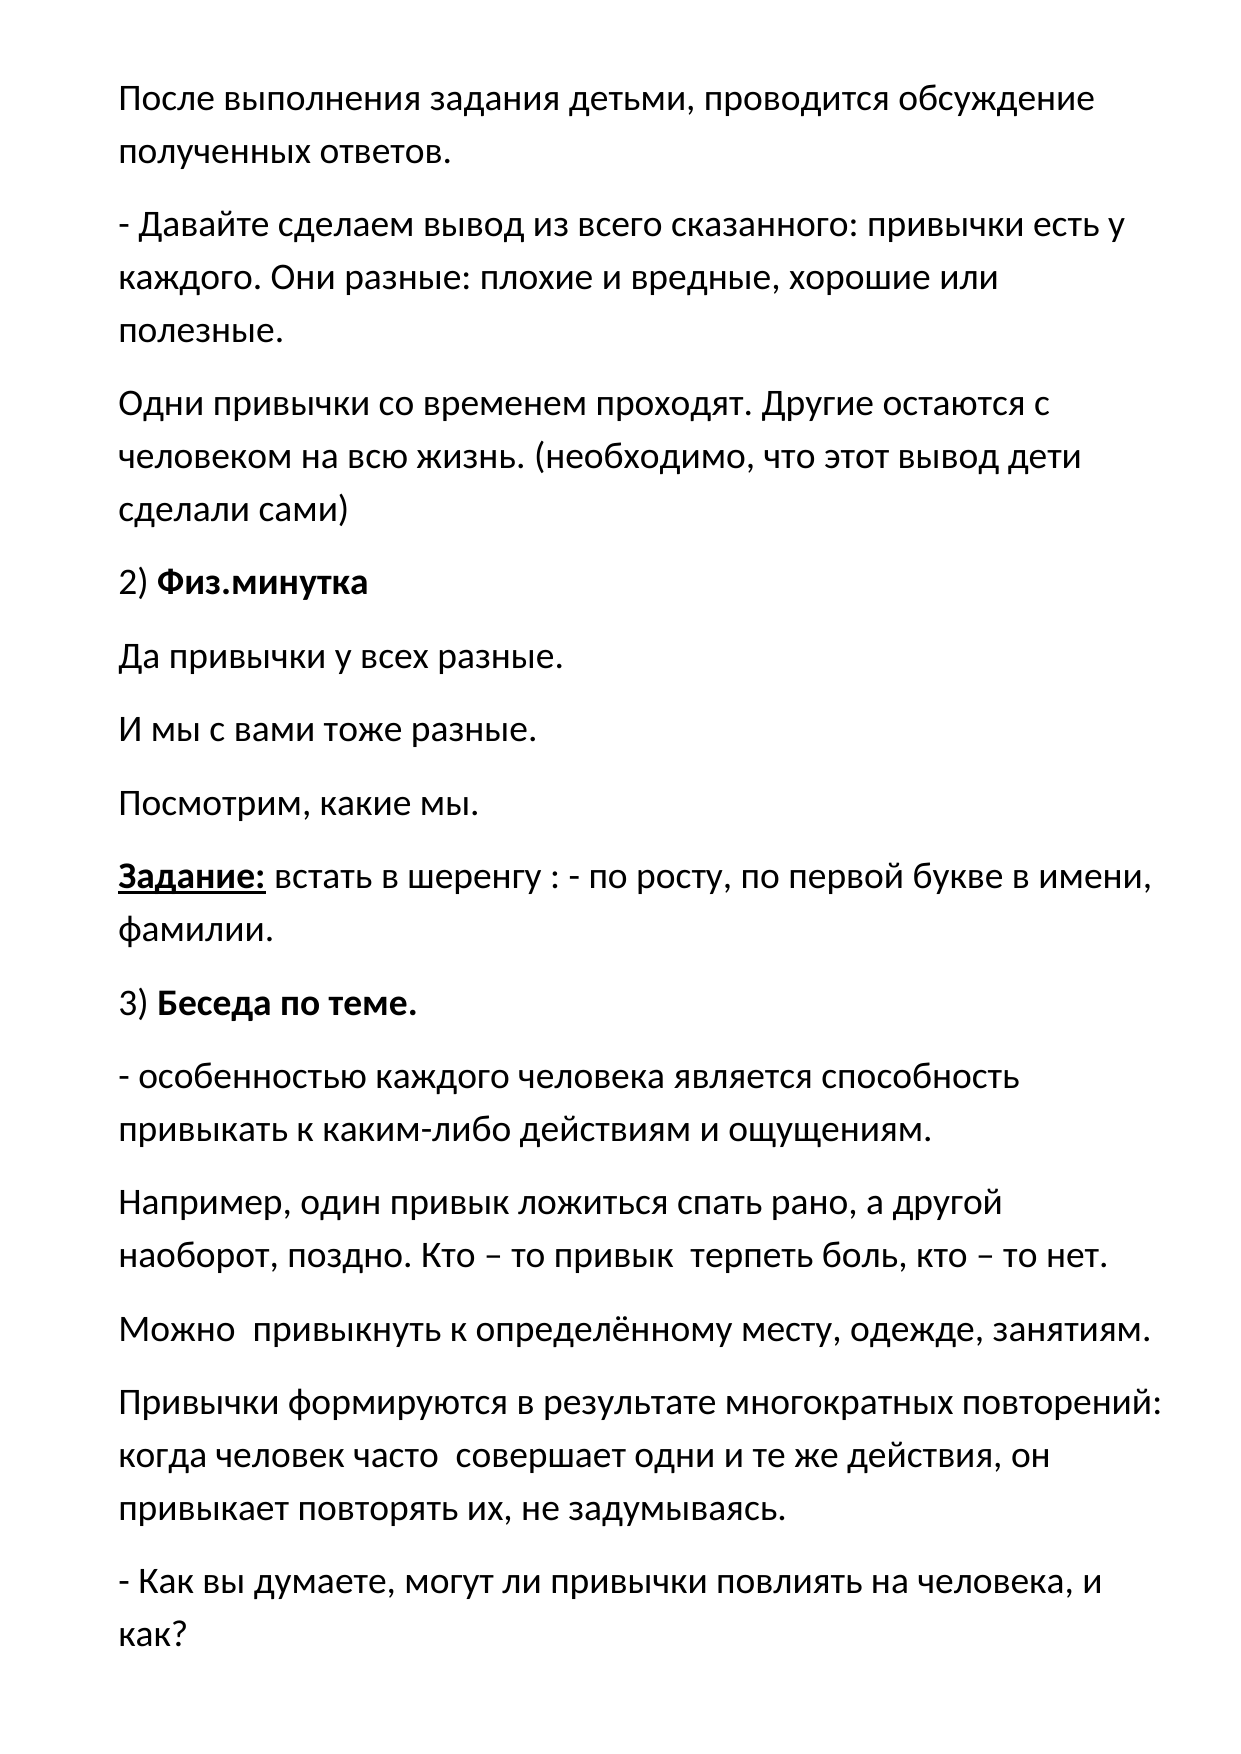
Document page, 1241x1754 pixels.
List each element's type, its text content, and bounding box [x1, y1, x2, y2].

text Можно привыкнуть к определённому месту, одежде, занятиям. [118, 1304, 1167, 1350]
text - Давайте сделаем вывод из всего сказанного: привычки есть у каждого. Они разные: плохие и вредные, хорошие или полезные. [118, 200, 1167, 351]
text - особенностью каждого человека является способность привыкать к каким-либо действиям и ощущениям. [118, 1052, 1167, 1151]
text Привычки формируются в результате многократных повторений: когда человек часто совершает одни и те же действия, он привыкает повторять их, не задумываясь. [118, 1378, 1167, 1529]
text Посмотрим, какие мы. [118, 779, 1167, 824]
text 2) Физ.минутка [118, 558, 1167, 604]
text Например, один привык ложиться спать рано, а другой наоборот, поздно. Кто – то привык терпеть боль, кто – то нет. [118, 1178, 1167, 1277]
text После выполнения задания детьми, проводится обсуждение полученных ответов. [118, 74, 1167, 172]
text 3) Беседа по теме. [118, 978, 1167, 1024]
text Одни привычки со временем проходят. Другие остаются с человеком на всю жизнь. (необходимо, что этот вывод дети сделали сами) [118, 379, 1167, 530]
text Задание: встать в шеренгу : - по росту, по первой букве в имени, фамилии. [118, 852, 1167, 951]
text - Как вы думаете, могут ли привычки повлиять на человека, и как? [118, 1557, 1167, 1656]
text Да привычки у всех разные. [118, 632, 1167, 677]
text И мы с вами тоже разные. [118, 705, 1167, 751]
